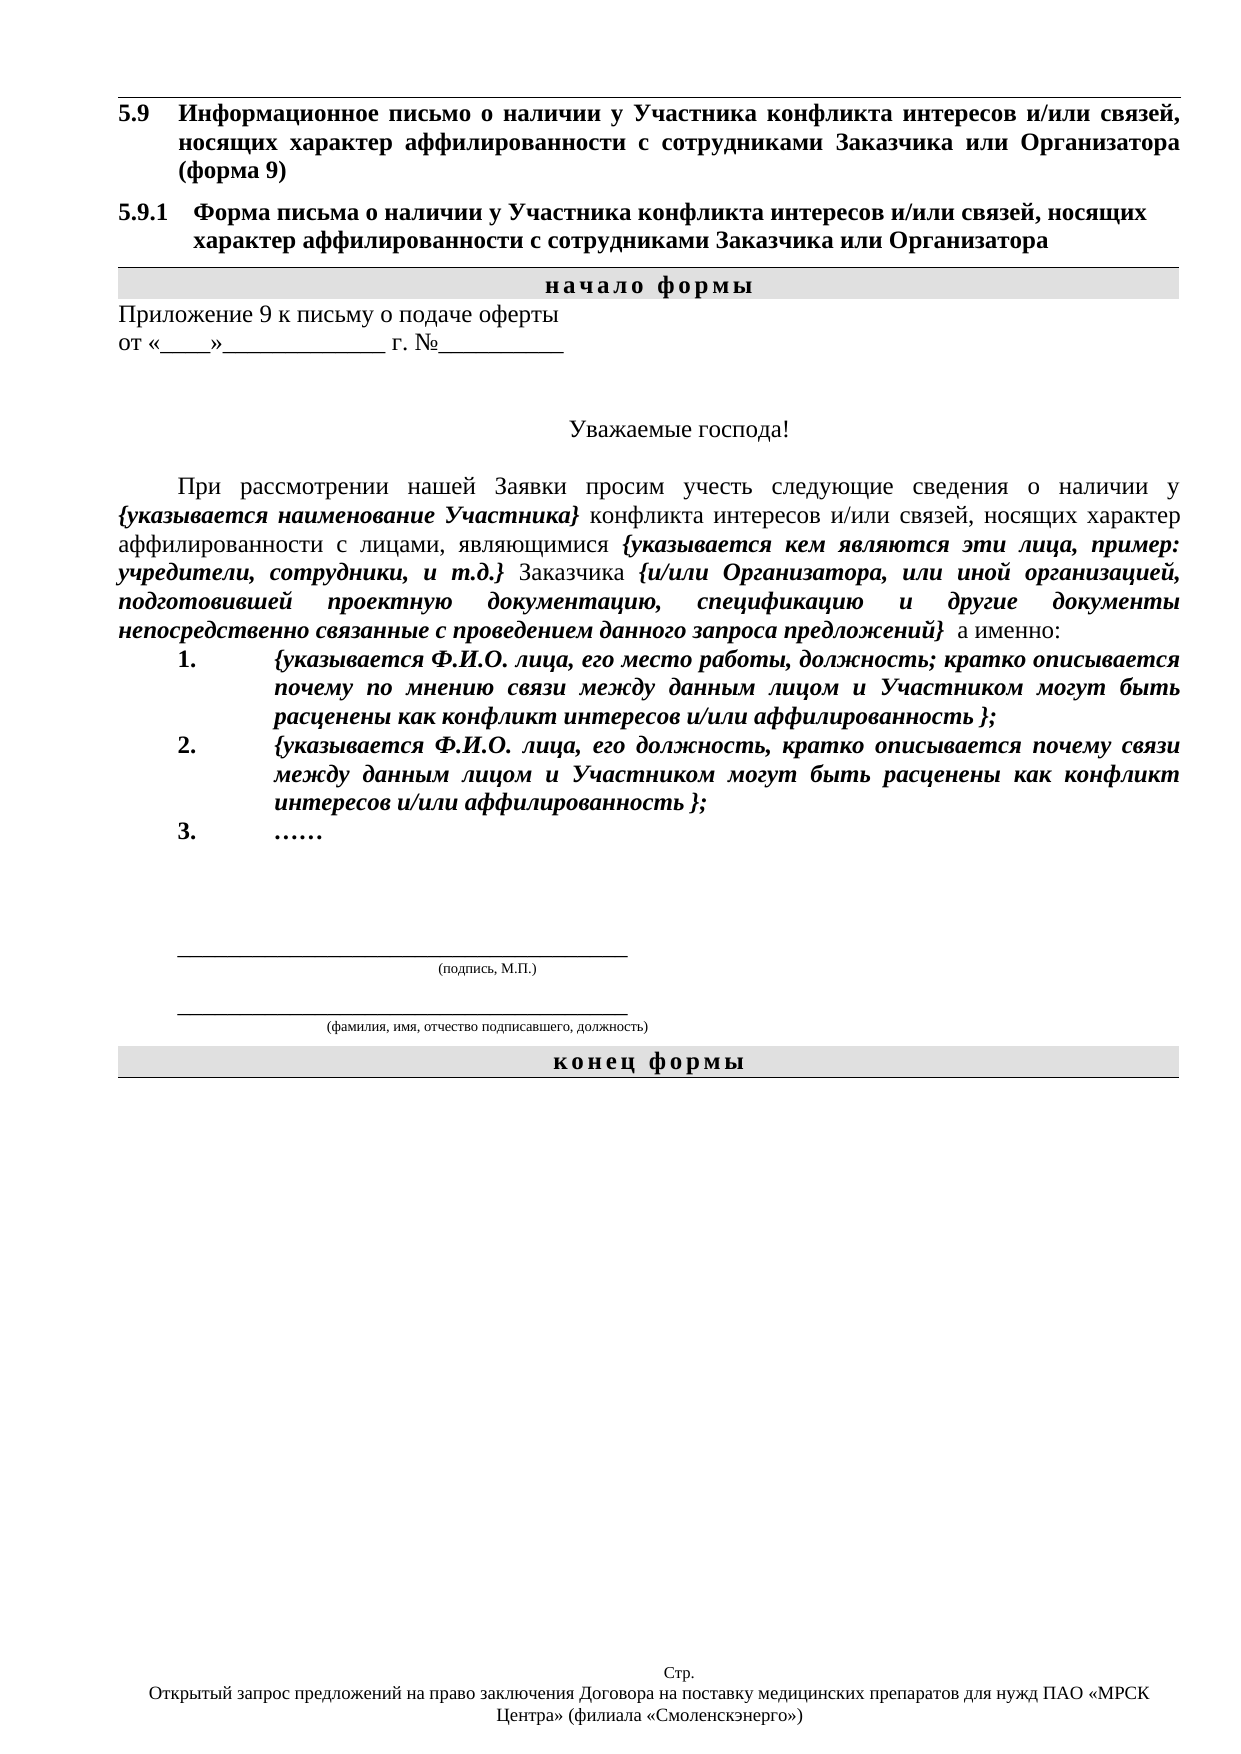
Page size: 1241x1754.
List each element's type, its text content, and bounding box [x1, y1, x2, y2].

text (фамилия, имя, отчество подписавшего, должность) [118, 1017, 797, 1046]
text ____________________________________ [118, 931, 1181, 960]
text При рассмотрении нашей Заявки просим учесть следующие сведения о наличии у {указывается наименование Участника} конфликта интересов и/или связей, носящих характер аффилированности с лицами, являющимися {указывается кем являются эти лица, пример: учредители, сотрудники, и т.д.} Заказчика {и/или Организатора, или иной организацией, подготовившей проектную документацию, спецификацию и другие документы непосредственно связанные с проведением данного запроса предложений} а именно: [118, 471, 1181, 644]
list {указывается Ф.И.О. лица, его должность, кратко описывается почему связи между данным лицом и Участником могут быть расценены как конфликт интересов и/или аффилированность }; [177, 730, 1181, 816]
subtitle Информационное письмо о наличии у Участника конфликта интересов и/или связей, носящих характер аффилированности с сотрудниками Заказчика или Организатора (форма 9) [118, 98, 1181, 184]
list {указывается Ф.И.О. лица, его место работы, должность; кратко описывается почему по мнению связи между данным лицом и Участником могут быть расценены как конфликт интересов и/или аффилированность }; [177, 644, 1181, 730]
text (подпись, М.П.) [118, 960, 797, 989]
subtitle Форма письма о наличии у Участника конфликта интересов и/или связей, носящих характер аффилированности с сотрудниками Заказчика или Организатора [118, 197, 1181, 254]
text начало формы [118, 268, 1179, 299]
text ____________________________________ [118, 989, 1181, 1017]
text конец формы [118, 1046, 1179, 1077]
text Приложение 9 к письму о подаче оферты от «____»_____________ г. №__________ [118, 299, 1181, 356]
text Уважаемые господа! [118, 414, 1181, 442]
list …… [177, 816, 1181, 845]
